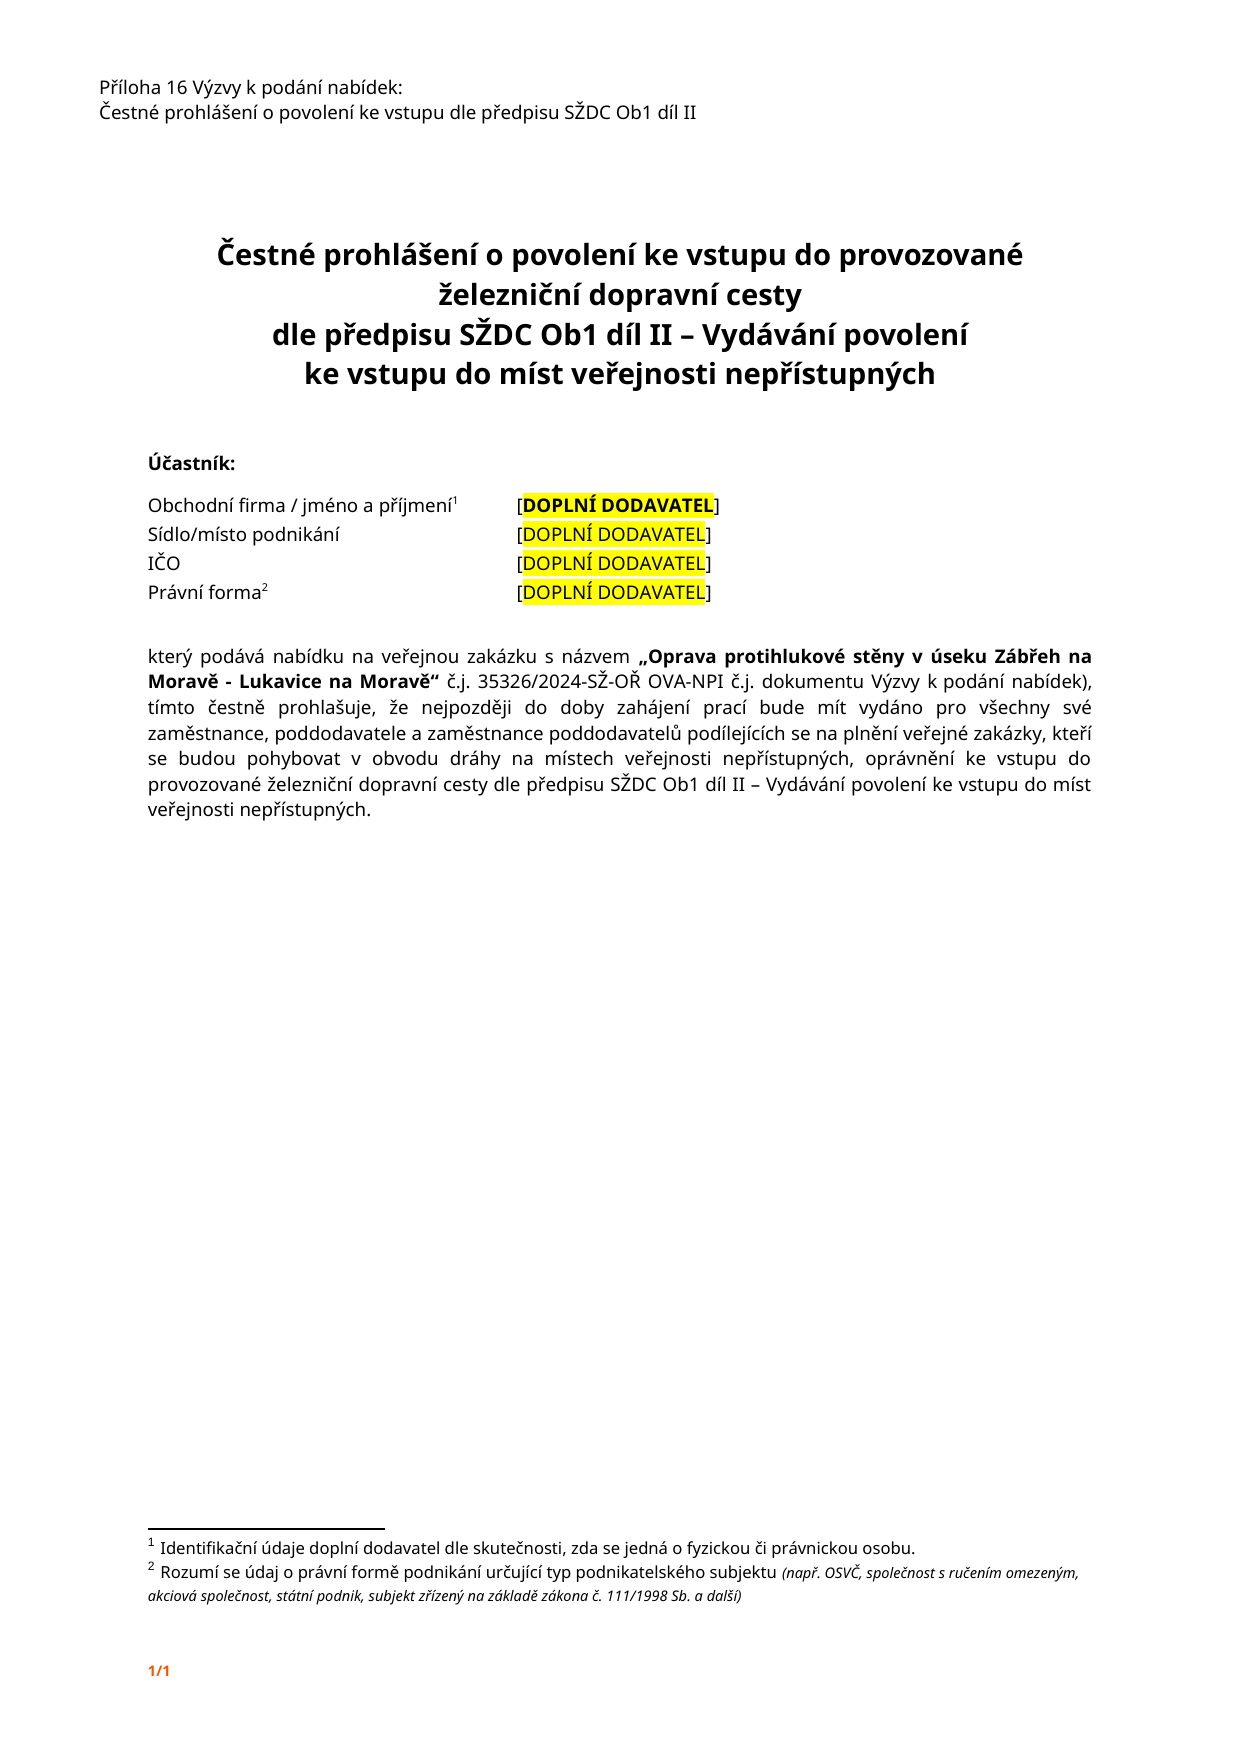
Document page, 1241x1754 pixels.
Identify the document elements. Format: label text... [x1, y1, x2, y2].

title Čestné prohlášení o povolení ke vstupu do provozované železniční dopravní cesty [148, 234, 1093, 314]
title dle předpisu SŽDC Ob1 díl II – Vydávání povolení [148, 314, 1093, 354]
text který podává nabídku na veřejnou zakázku s názvem „Oprava protihlukové stěny v úseku Zábřeh na Moravě - Lukavice na Moravě“ č.j. 35326/2024-SŽ-OŘ OVA-NPI č.j. dokumentu Výzvy k podání nabídek), tímto čestně prohlašuje, že nejpozději do doby zahájení prací bude mít vydáno pro všechny své zaměstnance, poddodavatele a zaměstnance poddodavatelů podílejících se na plnění veřejné zakázky, kteří se budou pohybovat v obvodu dráhy na místech veřejnosti nepřístupných, oprávnění ke vstupu do provozované železniční dopravní cesty dle předpisu SŽDC Ob1 díl II – Vydávání povolení ke vstupu do míst veřejnosti nepřístupných. [148, 643, 1093, 822]
title ke vstupu do míst veřejnosti nepřístupných [148, 354, 1093, 393]
text Sídlo/místo podnikání [DOPLNÍ DODAVATEL] [148, 518, 1093, 547]
text IČO [148, 547, 1093, 576]
text Účastník: [148, 446, 1093, 477]
text Právní forma [148, 576, 1093, 605]
text Obchodní firma / jméno a příjmení [148, 489, 1093, 518]
